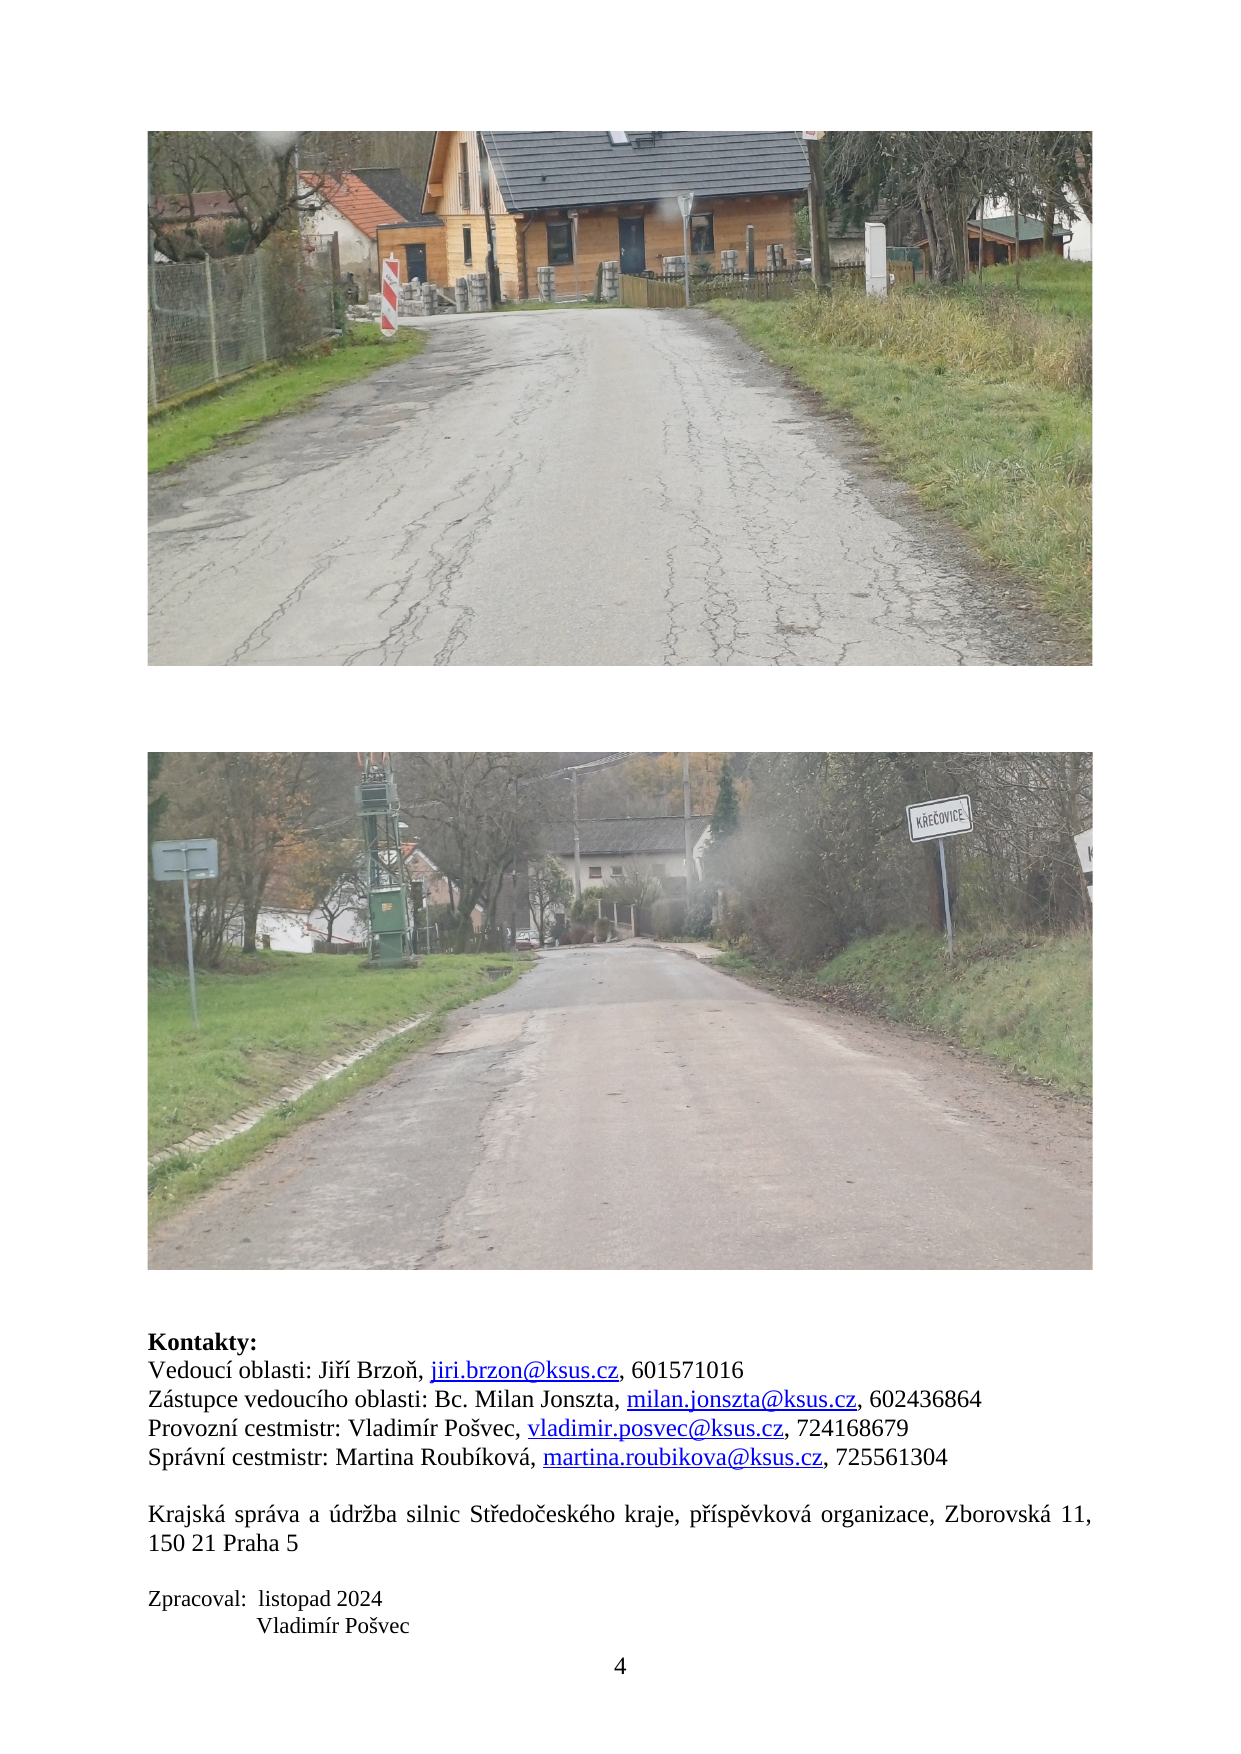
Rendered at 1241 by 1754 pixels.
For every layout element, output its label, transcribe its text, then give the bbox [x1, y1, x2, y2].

text Kontakty: [148, 1327, 1092, 1355]
picture [147, 131, 1093, 666]
text Zpracoval: listopad 2024 [148, 1585, 1092, 1612]
text Vladimír Pošvec [148, 1612, 1092, 1638]
text Zástupce vedoucího oblasti: Bc. Milan Jonszta, milan.jonszta@ksus.cz, 602436864 [148, 1384, 1092, 1413]
picture [147, 752, 1093, 1270]
text Správní cestmistr: Martina Roubíková, martina.roubikova@ksus.cz, 725561304 [148, 1442, 1092, 1470]
text Vedoucí oblasti: Jiří Brzoň, jiri.brzon@ksus.cz, 601571016 [148, 1355, 1092, 1384]
text Provozní cestmistr: Vladimír Pošvec, vladimir.posvec@ksus.cz, 724168679 [148, 1413, 1092, 1442]
text Krajská správa a údržba silnic Středočeského kraje, příspěvková organizace, Zborovská 11, 150 21 Praha 5 [148, 1499, 1092, 1557]
